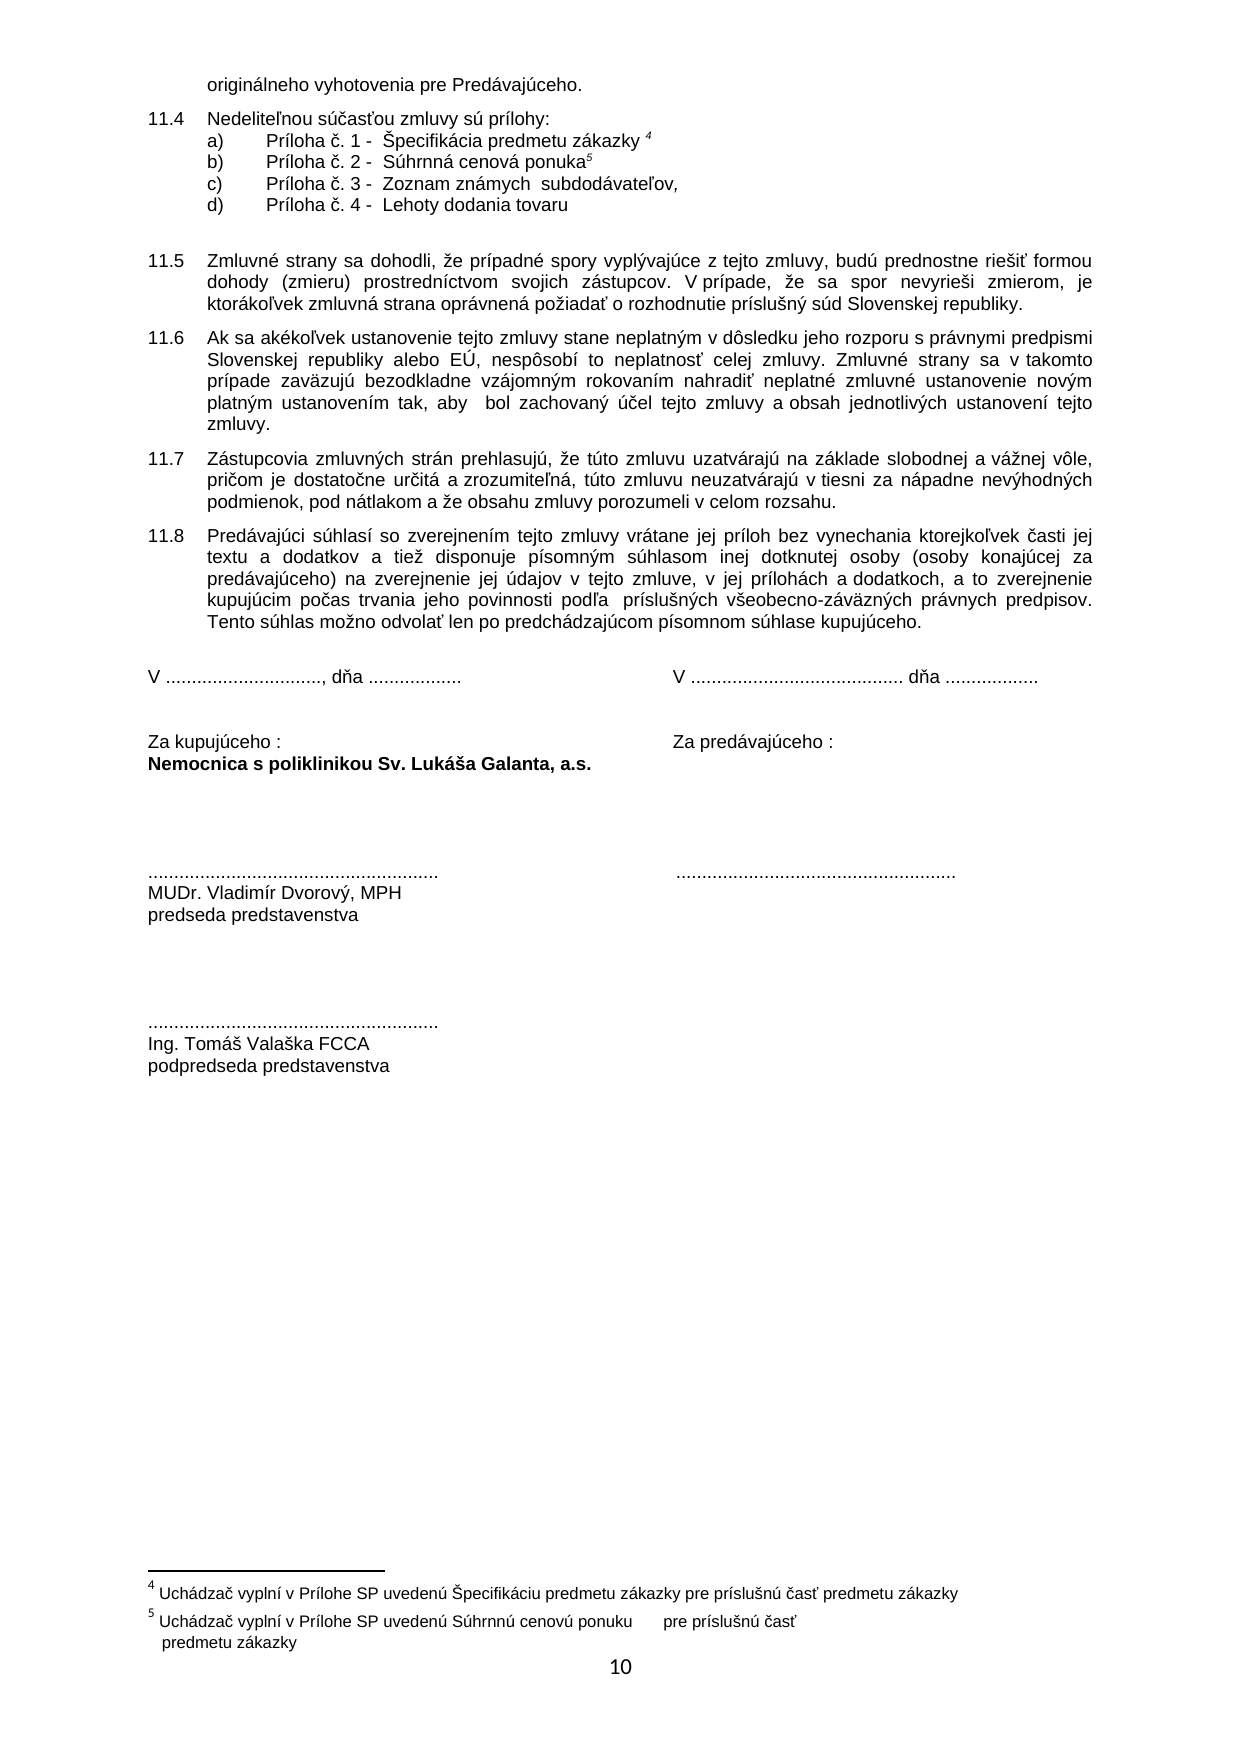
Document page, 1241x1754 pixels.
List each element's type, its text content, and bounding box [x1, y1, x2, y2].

list Príloha č. 1 - Špecifikácia predmetu zákazky [207, 129, 1092, 151]
list Príloha č. 4 - Lehoty dodania tovaru [207, 194, 1092, 216]
text predseda predstavenstva [148, 903, 1092, 925]
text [148, 74, 1090, 95]
text ........................................................ ...................................................... [148, 860, 1092, 882]
text 11.8 Predávajúci súhlasí so zverejnením tejto zmluvy vrátane jej príloh bez vynechania ktorejkoľvek časti jej textu a dodatkov a tiež disponuje písomným súhlasom inej dotknutej osoby (osoby konajúcej za predávajúceho) na zverejnenie jej údajov v tejto zmluve, v jej prílohách a dodatkoch, a to zverejnenie kupujúcim počas trvania jeho povinnosti podľa príslušných všeobecno-záväzných právnych predpisov. Tento súhlas možno odvolať len po predchádzajúcom písomnom súhlase kupujúceho. [148, 524, 1092, 632]
text MUDr. Vladimír Dvorový, MPH [148, 882, 1092, 903]
text 11.4 Nedeliteľnou súčasťou zmluvy sú prílohy: [148, 108, 1090, 129]
text podpredseda predstavenstva [148, 1054, 1092, 1076]
text V .............................., dňa .................. V ......................................... dňa .................. [148, 666, 1092, 688]
text 11.5 Zmluvné strany sa dohodli, že prípadné spory vyplývajúce z tejto zmluvy, budú prednostne riešiť formou dohody (zmieru) prostredníctvom svojich zástupcov. V prípade, že sa spor nevyrieši zmierom, je ktorákoľvek zmluvná strana oprávnená požiadať o rozhodnutie príslušný súd Slovenskej republiky. [148, 250, 1092, 314]
text Nemocnica s poliklinikou Sv. Lukáša Galanta, a.s. [148, 753, 1092, 774]
text 11.6 Ak sa akékoľvek ustanovenie tejto zmluvy stane neplatným v dôsledku jeho rozporu s právnymi predpismi Slovenskej republiky alebo EÚ, nespôsobí to neplatnosť celej zmluvy. Zmluvné strany sa v takomto prípade zaväzujú bezodkladne vzájomným rokovaním nahradiť neplatné zmluvné ustanovenie novým platným ustanovením tak, aby bol zachovaný účel tejto zmluvy a obsah jednotlivých ustanovení tejto zmluvy. [148, 327, 1092, 435]
text ........................................................ [148, 1011, 1092, 1033]
text Za kupujúceho : Za predávajúceho : [148, 731, 1092, 753]
list Príloha č. 3 - Zoznam známych subdodávateľov, [207, 173, 1092, 194]
text Ing. Tomáš Valaška FCCA [148, 1033, 1092, 1054]
list Príloha č. 2 - Súhrnná cenová ponuka [207, 151, 1092, 173]
text 11.7 Zástupcovia zmluvných strán prehlasujú, že túto zmluvu uzatvárajú na základe slobodnej a vážnej vôle, pričom je dostatočne určitá a zrozumiteľná, túto zmluvu neuzatvárajú v tiesni za nápadne nevýhodných podmienok, pod nátlakom a že obsahu zmluvy porozumeli v celom rozsahu. [148, 447, 1092, 512]
